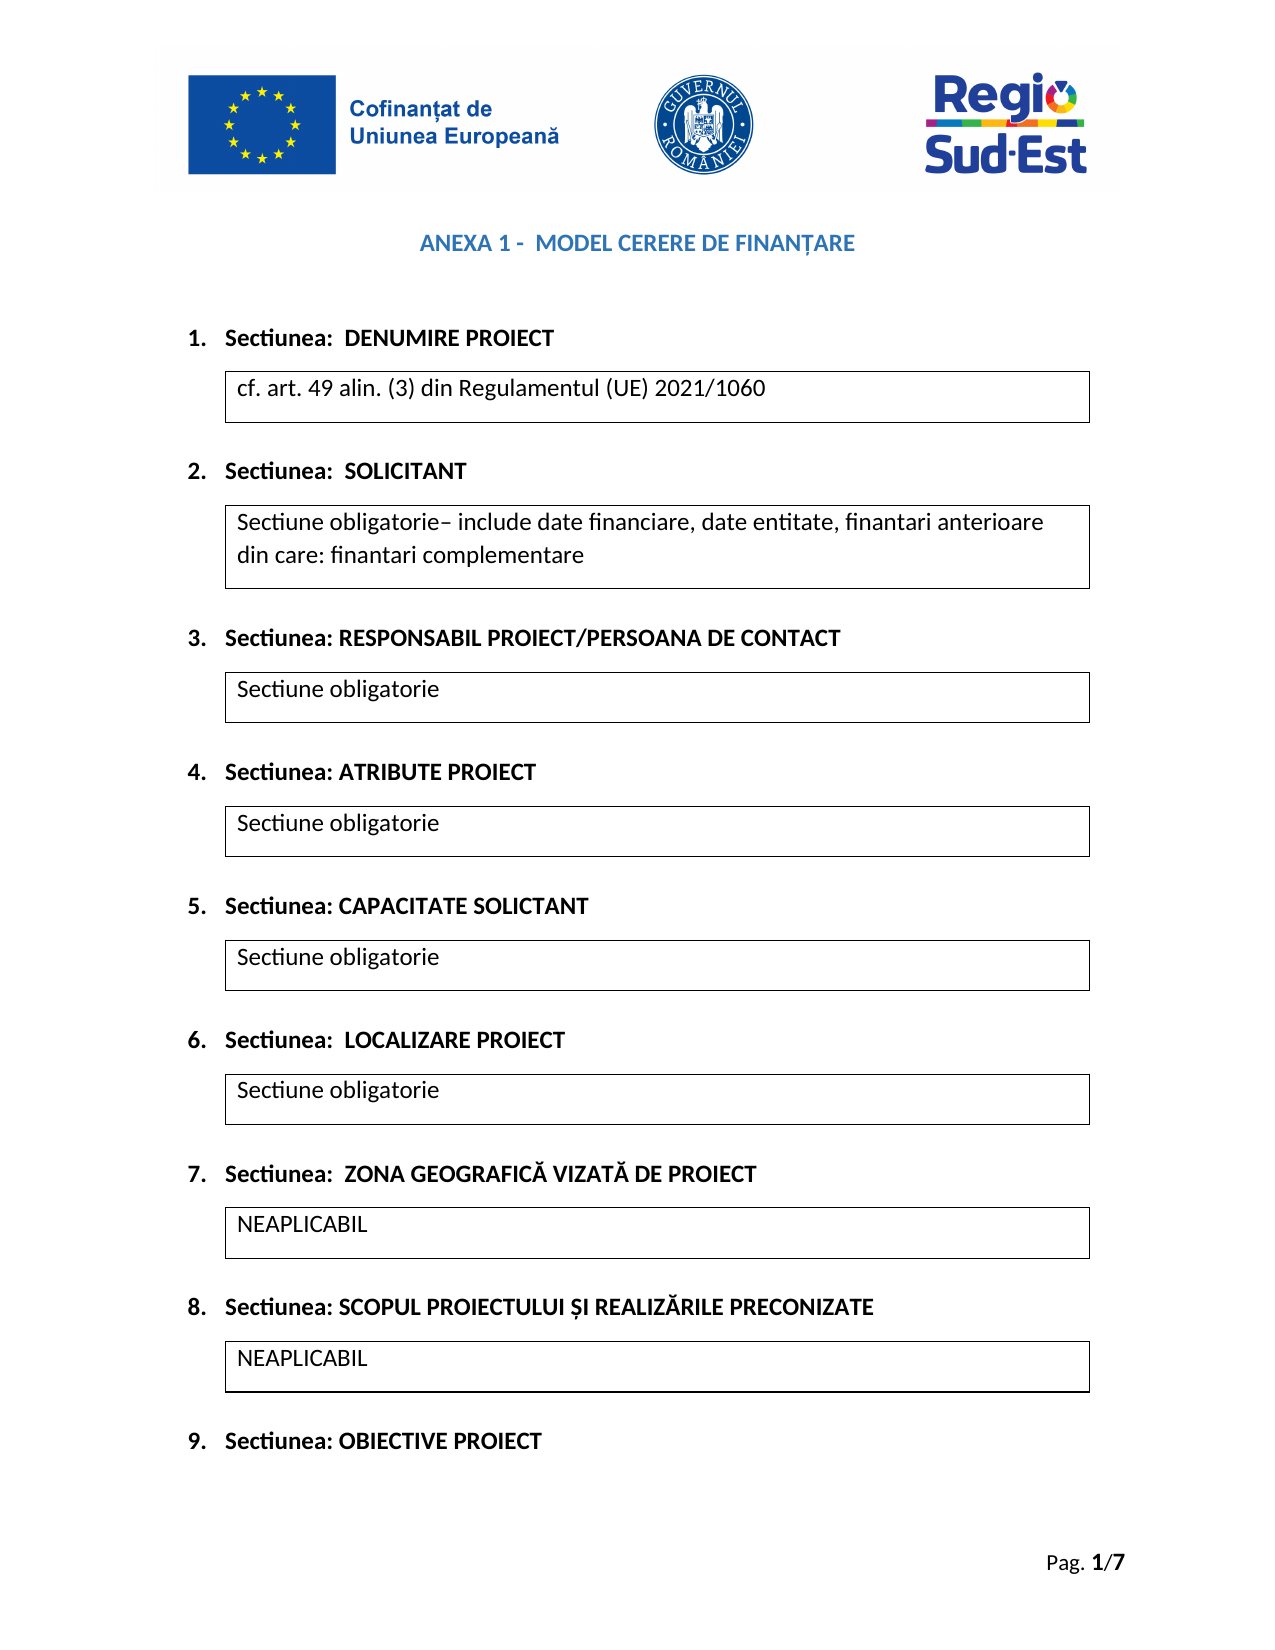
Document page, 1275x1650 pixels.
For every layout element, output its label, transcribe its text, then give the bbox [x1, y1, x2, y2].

table_header Sectiune obligatorie [226, 941, 1089, 990]
list Sectiunea: CAPACITATE SOLICTANT [187, 890, 1125, 921]
list Sectiunea: SOLICITANT [187, 456, 1125, 486]
list Sectiunea: OBIECTIVE PROIECT [187, 1425, 1125, 1456]
table_header NEAPLICABIL [226, 1342, 1089, 1391]
text ANEXA 1 - MODEL CERERE DE FINANȚARE [150, 227, 1125, 257]
list Sectiunea: ATRIBUTE PROIECT [187, 756, 1125, 787]
picture [155, 45, 1120, 197]
table_header Sectiune obligatorie [226, 807, 1089, 856]
list Sectiunea: DENUMIRE PROIECT [187, 322, 1125, 352]
table_header Sectiune obligatorie– include date financiare, date entitate, finantari anterioare din care: finantari complementare [226, 506, 1089, 588]
list Sectiunea: SCOPUL PROIECTULUI ȘI REALIZĂRILE PRECONIZATE [187, 1292, 1125, 1322]
table_header cf. art. 49 alin. (3) din Regulamentul (UE) 2021/1060 [226, 372, 1089, 422]
list Sectiunea: RESPONSABIL PROIECT/PERSOANA DE CONTACT [187, 622, 1125, 653]
list Sectiunea: ZONA GEOGRAFICĂ VIZATĂ DE PROIECT [187, 1158, 1125, 1188]
table_header NEAPLICABIL [226, 1208, 1089, 1258]
table_header Sectiune obligatorie [226, 1075, 1089, 1124]
list Sectiunea: LOCALIZARE PROIECT [187, 1024, 1125, 1054]
table_header Sectiune obligatorie [226, 673, 1089, 722]
